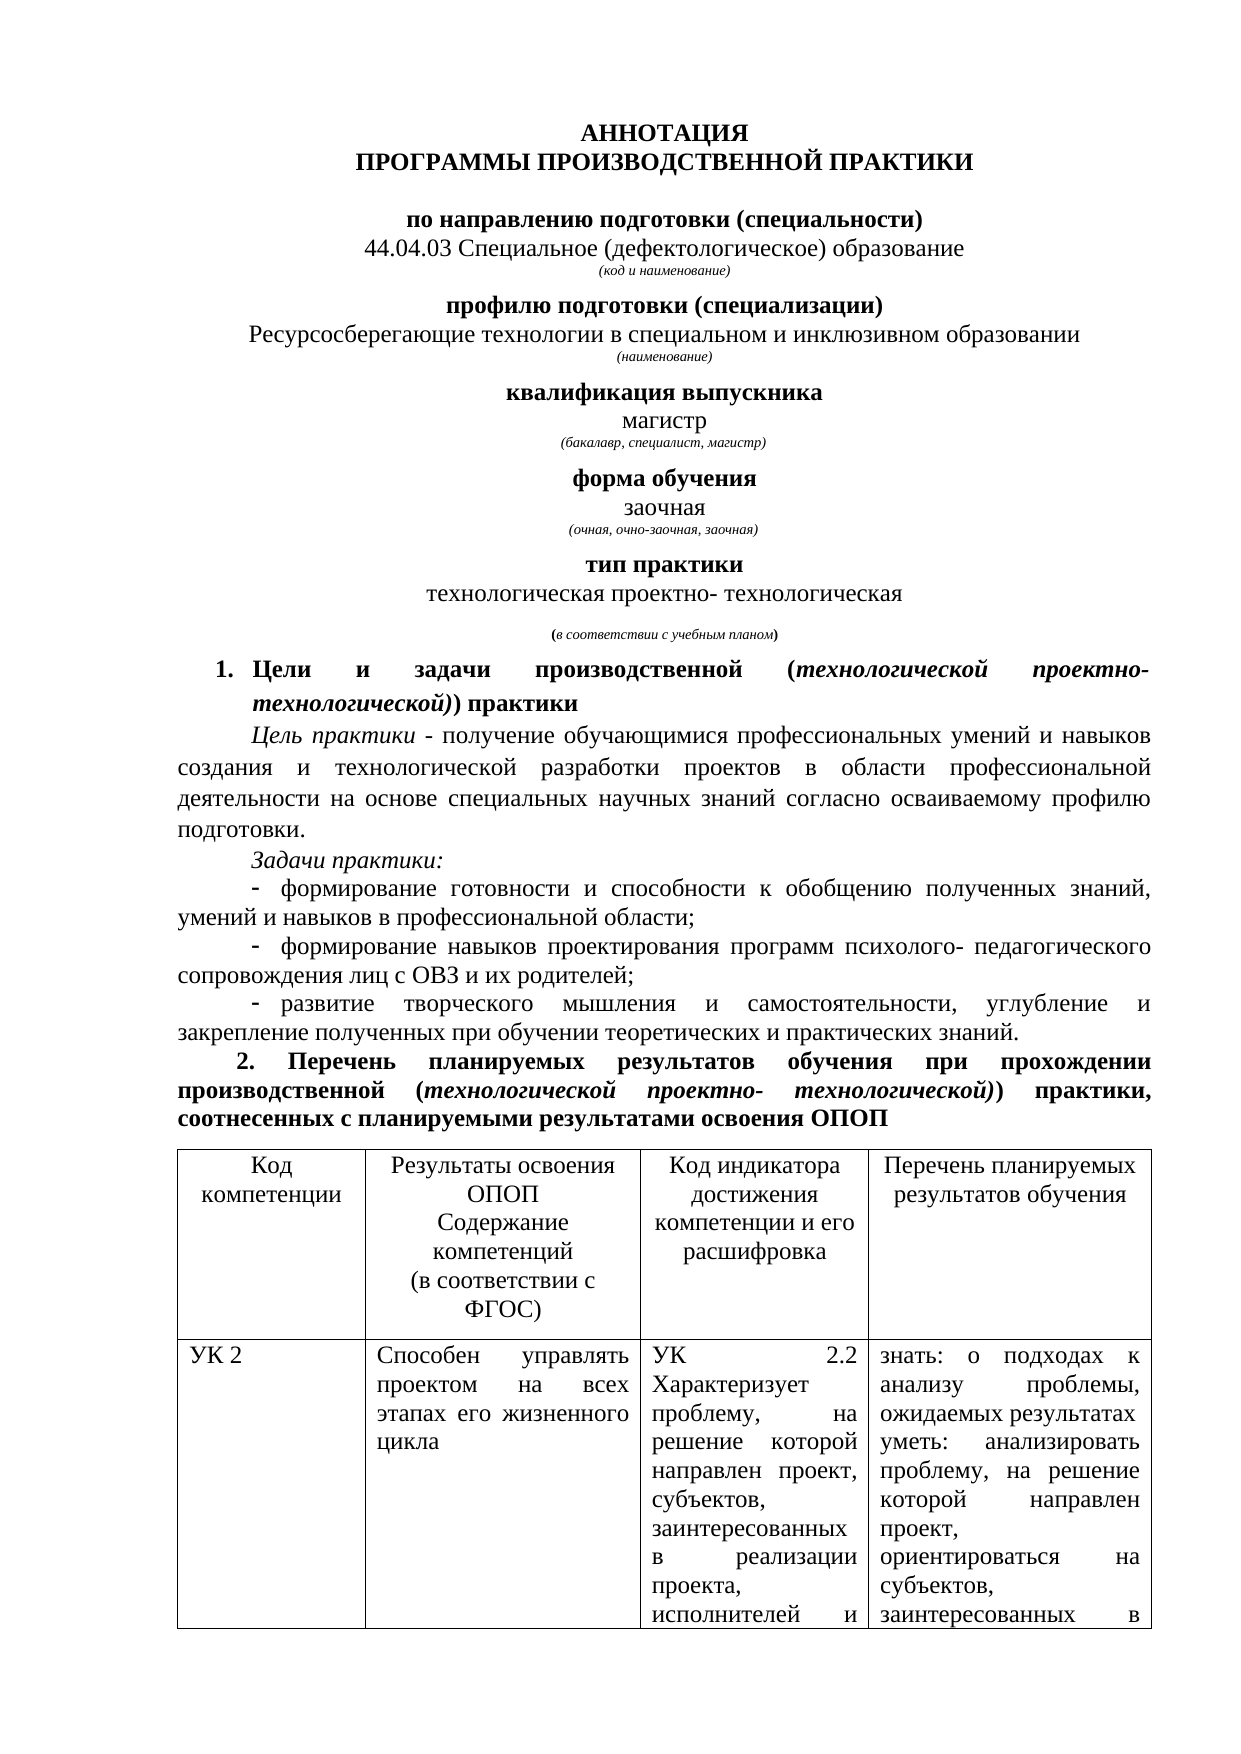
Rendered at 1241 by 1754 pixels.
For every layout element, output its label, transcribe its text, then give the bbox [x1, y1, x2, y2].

list формирование навыков проектирования программ психолого- педагогического сопровождения лиц с ОВЗ и их родителей; [177, 931, 1152, 988]
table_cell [366, 1340, 640, 1628]
table_header Код индикатора достижения компетенции и его расшифровка [641, 1150, 868, 1339]
text заочная [177, 492, 1152, 521]
text Ресурсосберегающие технологии в специальном и инклюзивном образовании [177, 319, 1152, 348]
text АННОТАЦИЯ [177, 118, 1152, 147]
table_header Результаты освоения ОПОП Содержание компетенций (в соответствии с ФГОС) [366, 1150, 640, 1339]
text по направлению подготовки (специальности) [177, 204, 1152, 233]
list развитие творческого мышления и самостоятельности, углубление и закрепление полученных при обучении теоретических и практических знаний. [177, 988, 1152, 1046]
text (код и наименование) [177, 262, 1152, 291]
table_header Перечень планируемых результатов обучения [869, 1150, 1151, 1339]
table_cell УК 2 [178, 1340, 365, 1628]
text 44.04.03 Специальное (дефектологическое) образование [177, 233, 1152, 262]
list Цели и задачи производственной (технологической проектно- технологической)) практики [215, 654, 1152, 716]
text магистр [177, 406, 1152, 434]
table_header Код компетенции [178, 1150, 365, 1339]
text квалификация выпускника [177, 377, 1152, 406]
text профилю подготовки (специализации) [177, 291, 1152, 319]
text (бакалавр, специалист, магистр) [177, 434, 1152, 463]
text Цель практики - получение обучающимися профессиональных умений и навыков создания и технологической разработки проектов в области профессиональной деятельности на основе специальных научных знаний согласно осваиваемому профилю подготовки. [177, 721, 1152, 842]
text 2. Перечень планируемых результатов обучения при прохождении производственной (технологической проектно- технологической)) практики, соотнесенных с планируемыми результатами освоения ОПОП [177, 1046, 1152, 1132]
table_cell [641, 1340, 868, 1628]
text тип практики [177, 549, 1152, 578]
text программЫ ПРОИЗВОДСТВЕННОЙ ПРАКТИКИ [177, 147, 1152, 176]
text технологическая проектно- технологическая [177, 578, 1152, 607]
text Задачи практики: [177, 845, 1152, 873]
text (в соответствии с учебным планом) [177, 626, 1152, 654]
text форма обучения [177, 463, 1152, 492]
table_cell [869, 1340, 1151, 1628]
text (наименование) [177, 348, 1152, 377]
text (очная, очно-заочная, заочная) [177, 521, 1152, 549]
list формирование готовности и способности к обобщению полученных знаний, умений и навыков в профессиональной области; [177, 873, 1152, 931]
